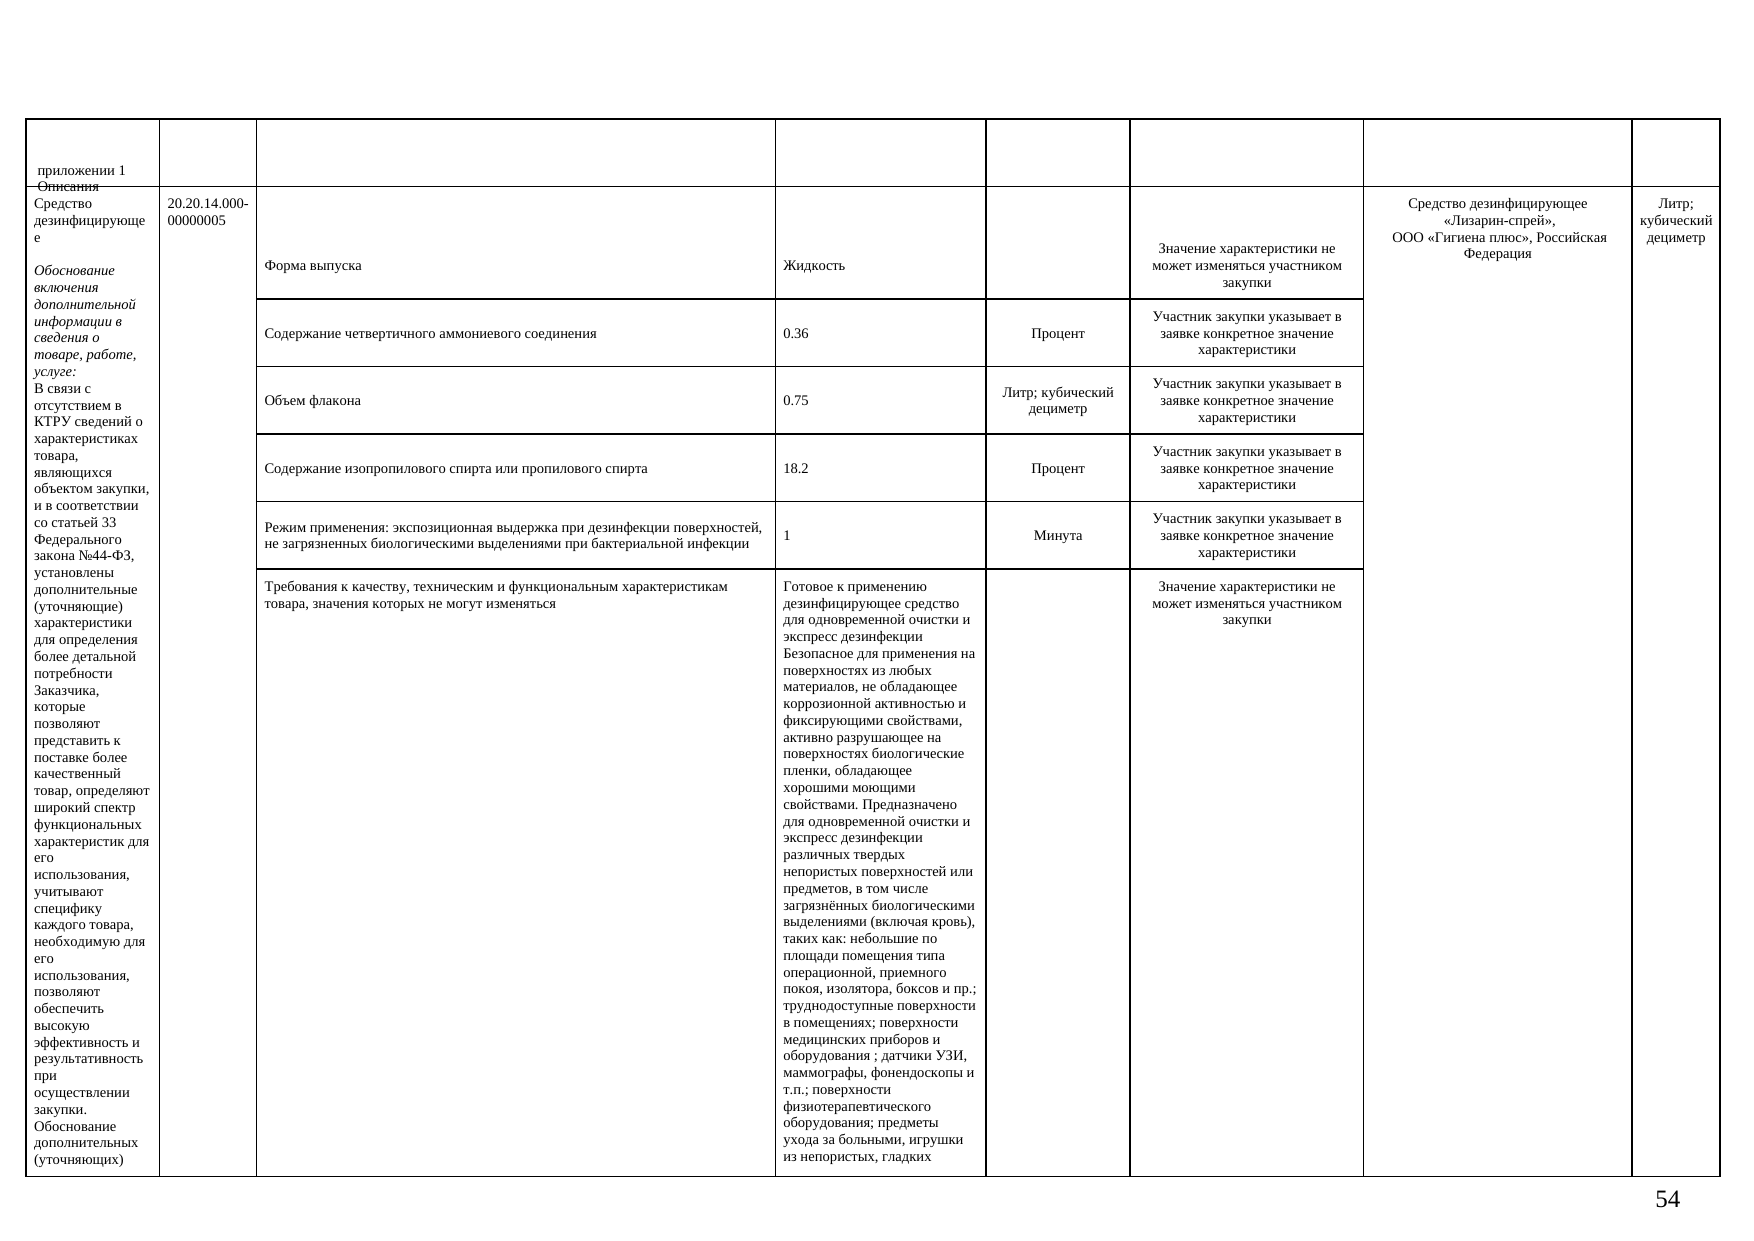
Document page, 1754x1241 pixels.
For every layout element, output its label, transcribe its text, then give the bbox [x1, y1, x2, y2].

table_cell Средство дезинфицирующее «Лизарин-спрей», ООО «Гигиена плюс», Российская Федерация [1364, 187, 1631, 1176]
table_cell Процент [987, 300, 1129, 366]
table_cell Содержание четвертичного аммониевого соединения [257, 300, 775, 366]
table_cell 1 [776, 502, 985, 568]
table_cell Процент [987, 435, 1129, 501]
table_cell Режим применения: экспозиционная выдержка при дезинфекции поверхностей, не загрязненных биологическими выделениями при бактериальной инфекции [257, 502, 775, 568]
table_cell 18.2 [776, 435, 985, 501]
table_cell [257, 120, 775, 186]
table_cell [776, 570, 985, 1176]
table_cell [1131, 120, 1363, 186]
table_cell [1131, 570, 1363, 1176]
table_cell [1131, 187, 1363, 231]
table_cell Значение характеристики не может изменяться участником закупки [1131, 231, 1363, 298]
table_cell [987, 187, 1129, 231]
table_cell Содержание изопропилового спирта или пропилового спирта [257, 435, 775, 501]
table_cell Участник закупки указывает в заявке конкретное значение характеристики [1131, 367, 1363, 433]
table_cell Жидкость [776, 231, 985, 298]
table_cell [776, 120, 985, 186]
table_cell Участник закупки указывает в заявке конкретное значение характеристики [1131, 300, 1363, 366]
table_cell [987, 570, 1129, 1176]
table_cell Объем флакона [257, 367, 775, 433]
table_cell Участник закупки указывает в заявке конкретное значение характеристики [1131, 435, 1363, 501]
table_cell Участник закупки указывает в заявке конкретное значение характеристики [1131, 502, 1363, 568]
table_cell [987, 120, 1129, 186]
table_cell Форма выпуска [257, 231, 775, 298]
table_cell 0.36 [776, 300, 985, 366]
table_cell [257, 187, 775, 231]
table_cell Литр; кубический дециметр [1633, 187, 1719, 1176]
table_cell Литр; кубический дециметр [987, 367, 1129, 433]
table_cell 0.75 [776, 367, 985, 433]
table_cell Минута [987, 502, 1129, 568]
table_cell [987, 231, 1129, 298]
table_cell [257, 570, 775, 1176]
table_cell 20.20.14.000-00000005 [160, 187, 256, 1176]
table_cell [776, 187, 985, 231]
